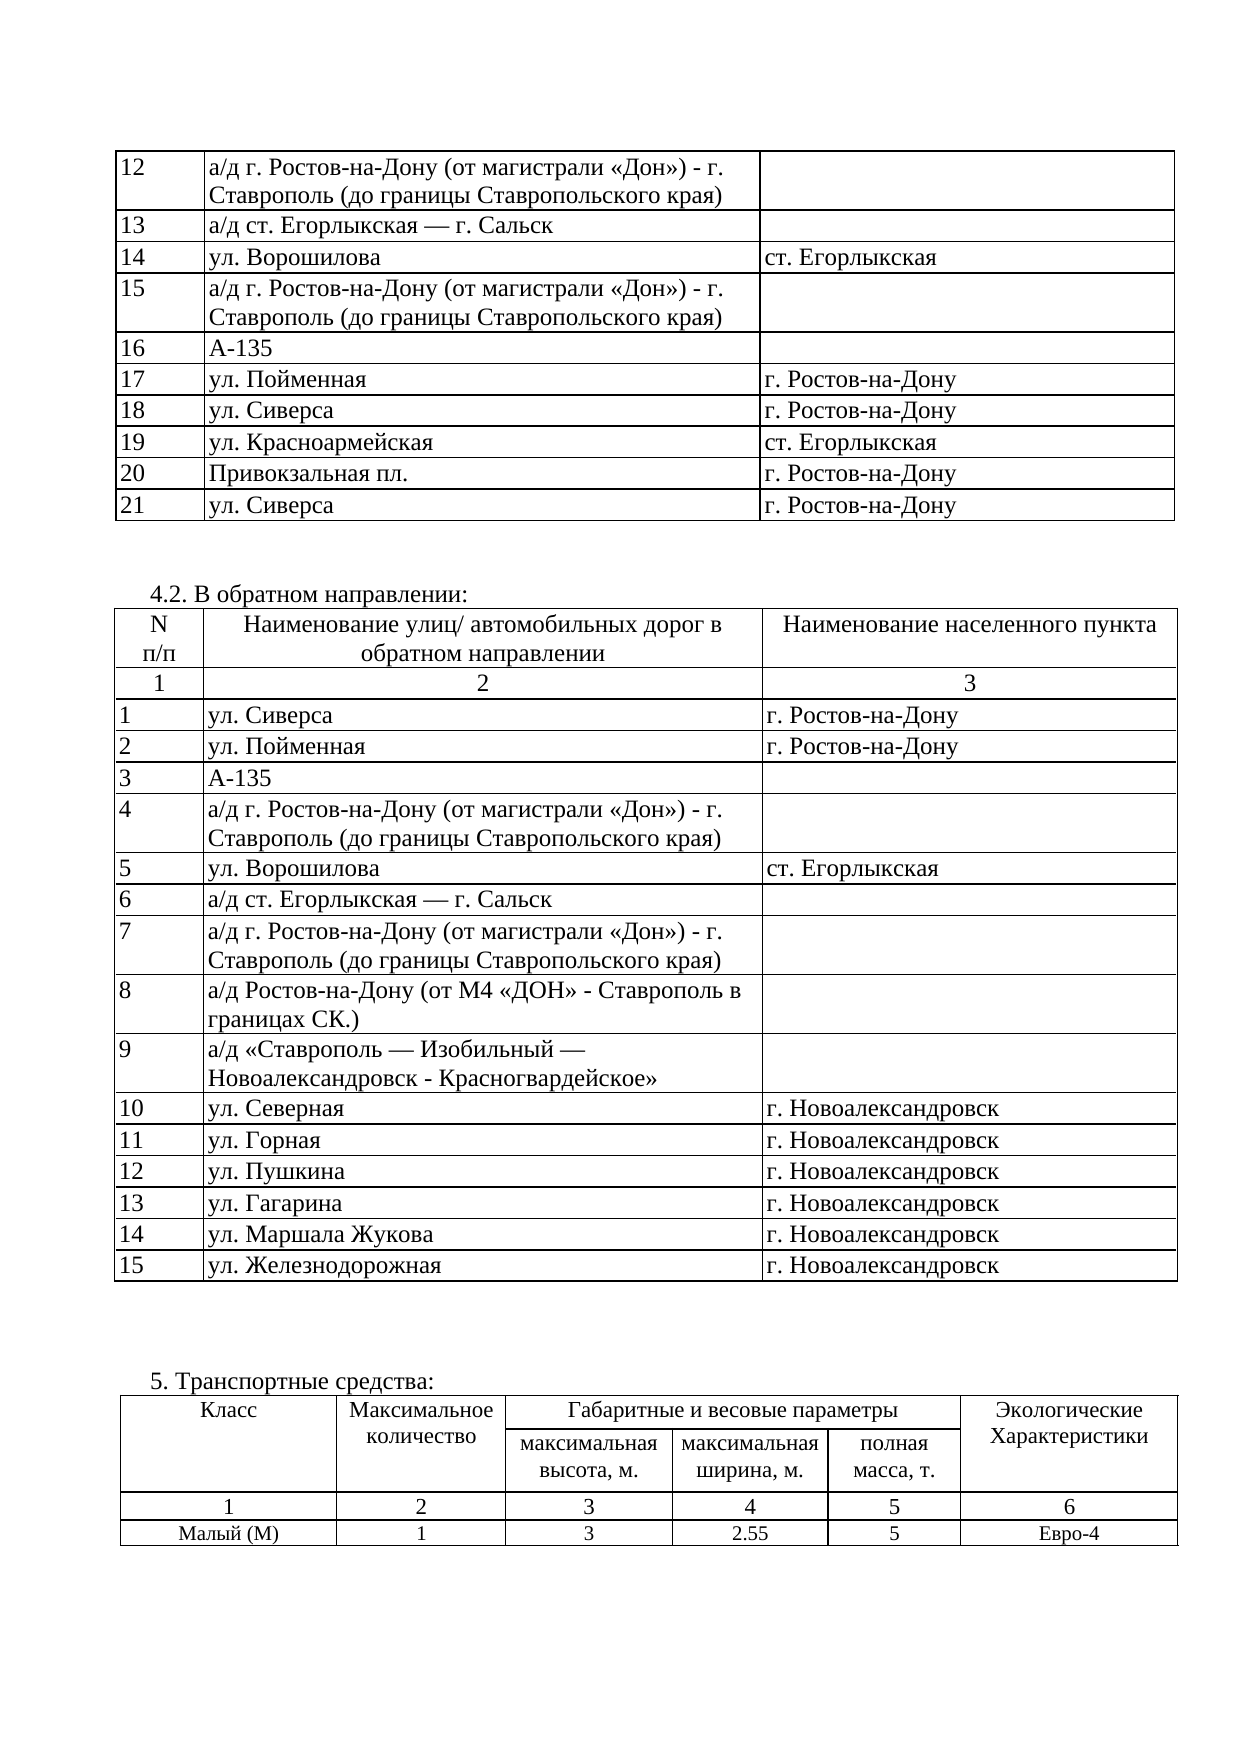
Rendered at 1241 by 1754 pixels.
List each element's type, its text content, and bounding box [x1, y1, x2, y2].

table_cell 12 [117, 152, 204, 209]
table_cell ст. Егорлыкская [761, 242, 1174, 272]
table_cell [761, 152, 1174, 209]
table_cell ул. Маршала Жукова [204, 1219, 762, 1249]
table_cell ул. Железнодорожная [204, 1251, 762, 1280]
table_cell максимальная ширина, м. [673, 1430, 827, 1491]
table_cell 1 [121, 1493, 336, 1519]
table_cell 8 [115, 975, 203, 1033]
table_cell 3 [506, 1493, 672, 1519]
table_cell 2.55 [673, 1521, 827, 1545]
table_cell 5 [115, 853, 203, 883]
table_cell [763, 883, 1177, 914]
table_cell 3 [763, 667, 1177, 698]
table_cell а/д г. Ростов-на-Дону (от магистрали «Дон») - г. Ставрополь (до границы Ставропольского края) [205, 152, 759, 209]
table_cell г. Новоалександровск [763, 1123, 1177, 1154]
table_cell 6 [961, 1493, 1177, 1519]
table_cell 11 [115, 1124, 203, 1154]
table_cell г. Ростов-на-Дону [763, 698, 1177, 729]
table_cell г. Ростов-на-Дону [761, 458, 1174, 488]
table_cell ул. Красноармейская [205, 427, 759, 457]
table_cell ст. Егорлыкская [763, 852, 1177, 883]
table_cell 1 [115, 668, 203, 698]
table_cell 5 [829, 1521, 960, 1545]
table_cell максимальная высота, м. [506, 1430, 672, 1491]
table_cell Малый (М) [121, 1521, 336, 1545]
table_cell 4 [673, 1493, 827, 1519]
table_cell ул. Ворошилова [204, 853, 762, 883]
table_cell 10 [115, 1093, 203, 1123]
table_cell [761, 274, 1174, 331]
table_cell ст. Егорлыкская [761, 427, 1174, 457]
table_cell а/д ст. Егорлыкская — г. Сальск [204, 885, 762, 914]
table_cell г. Новоалександровск [763, 1249, 1177, 1280]
table_cell а/д ст. Егорлыкская — г. Сальск [205, 211, 759, 241]
table_cell 20 [117, 458, 204, 488]
table_cell 6 [115, 884, 203, 914]
table_cell А-135 [204, 763, 762, 792]
table_header Максимальное количество [337, 1396, 505, 1491]
table_cell Привокзальная пл. [205, 458, 759, 488]
table_cell ул. Сиверса [205, 396, 759, 425]
table_cell 2 [115, 731, 203, 761]
table_cell 21 [117, 490, 204, 520]
text 5. Транспортные средства: [150, 1366, 1090, 1394]
table_cell ул. Горная [204, 1125, 762, 1154]
table_cell г. Новоалександровск [763, 1186, 1177, 1217]
table_cell г. Ростов-на-Дону [761, 396, 1174, 425]
table_cell г. Новоалександровск [763, 1092, 1177, 1123]
table_header Экологические Характеристики [961, 1396, 1177, 1491]
table_cell [763, 915, 1177, 973]
table_cell а/д г. Ростов-на-Дону (от магистрали «Дон») - г. Ставрополь (до границы Ставропольского края) [204, 916, 762, 973]
table_cell 1 [337, 1521, 505, 1545]
table_cell 16 [117, 333, 204, 362]
table_cell г. Ростов-на-Дону [763, 730, 1177, 761]
table_cell 5 [829, 1493, 960, 1519]
table_cell а/д Ростов-на-Дону (от М4 «ДОН» - Ставрополь в границах СК.) [204, 975, 762, 1033]
table_cell 18 [117, 396, 204, 425]
table_cell [763, 974, 1177, 1033]
table_header Габаритные и весовые параметры [506, 1396, 960, 1428]
table_cell 15 [117, 274, 204, 331]
table_cell 9 [115, 1034, 203, 1092]
table_cell 7 [115, 916, 203, 973]
table_cell полная масса, т. [829, 1430, 960, 1491]
table_cell ул. Пойменная [204, 731, 762, 761]
table_cell 19 [117, 427, 204, 457]
table_cell [761, 211, 1174, 241]
table_header Класс [121, 1396, 336, 1491]
table_cell 15 [115, 1250, 203, 1280]
table_cell а/д г. Ростов-на-Дону (от магистрали «Дон») - г. Ставрополь (до границы Ставропольского края) [204, 794, 762, 852]
table_cell ул. Сиверса [205, 490, 759, 520]
table_cell 4 [115, 794, 203, 852]
table_cell ул. Пушкина [204, 1156, 762, 1186]
table_cell [761, 333, 1174, 362]
table_header Наименование улиц/ автомобильных дорог в обратном направлении [204, 609, 762, 667]
table_cell 2 [204, 668, 762, 698]
table_cell 14 [115, 1219, 203, 1249]
table_cell ул. Пойменная [205, 364, 759, 394]
table_cell Евро-4 [961, 1521, 1177, 1545]
table_cell [763, 1033, 1177, 1092]
table_cell 13 [117, 211, 204, 241]
table_header N п/п [115, 609, 203, 667]
table_cell 12 [115, 1156, 203, 1186]
table_cell ул. Сиверса [204, 700, 762, 729]
table_cell г. Ростов-на-Дону [761, 490, 1174, 520]
table_header Наименование населенного пункта [763, 609, 1177, 667]
table_cell 1 [115, 699, 203, 729]
table_cell 3 [115, 762, 203, 792]
table_cell [763, 793, 1177, 852]
table_cell 3 [506, 1521, 672, 1545]
table_cell [763, 761, 1177, 792]
table_cell г. Новоалександровск [763, 1218, 1177, 1249]
table_cell 2 [337, 1493, 505, 1519]
table_cell а/д г. Ростов-на-Дону (от магистрали «Дон») - г. Ставрополь (до границы Ставропольского края) [205, 274, 759, 331]
table_cell А-135 [205, 333, 759, 362]
table_cell 14 [117, 242, 204, 272]
table_cell а/д «Ставрополь — Изобильный — Новоалександровск - Красногвардейское» [204, 1034, 762, 1092]
table_cell ул. Гагарина [204, 1188, 762, 1217]
table_cell г. Ростов-на-Дону [761, 364, 1174, 394]
table_cell ул. Ворошилова [205, 242, 759, 272]
table_cell г. Новоалександровск [763, 1155, 1177, 1186]
table_cell 13 [115, 1187, 203, 1217]
text 4.2. В обратном направлении: [150, 579, 1090, 608]
table_cell ул. Северная [204, 1093, 762, 1123]
table_cell 17 [117, 364, 204, 394]
